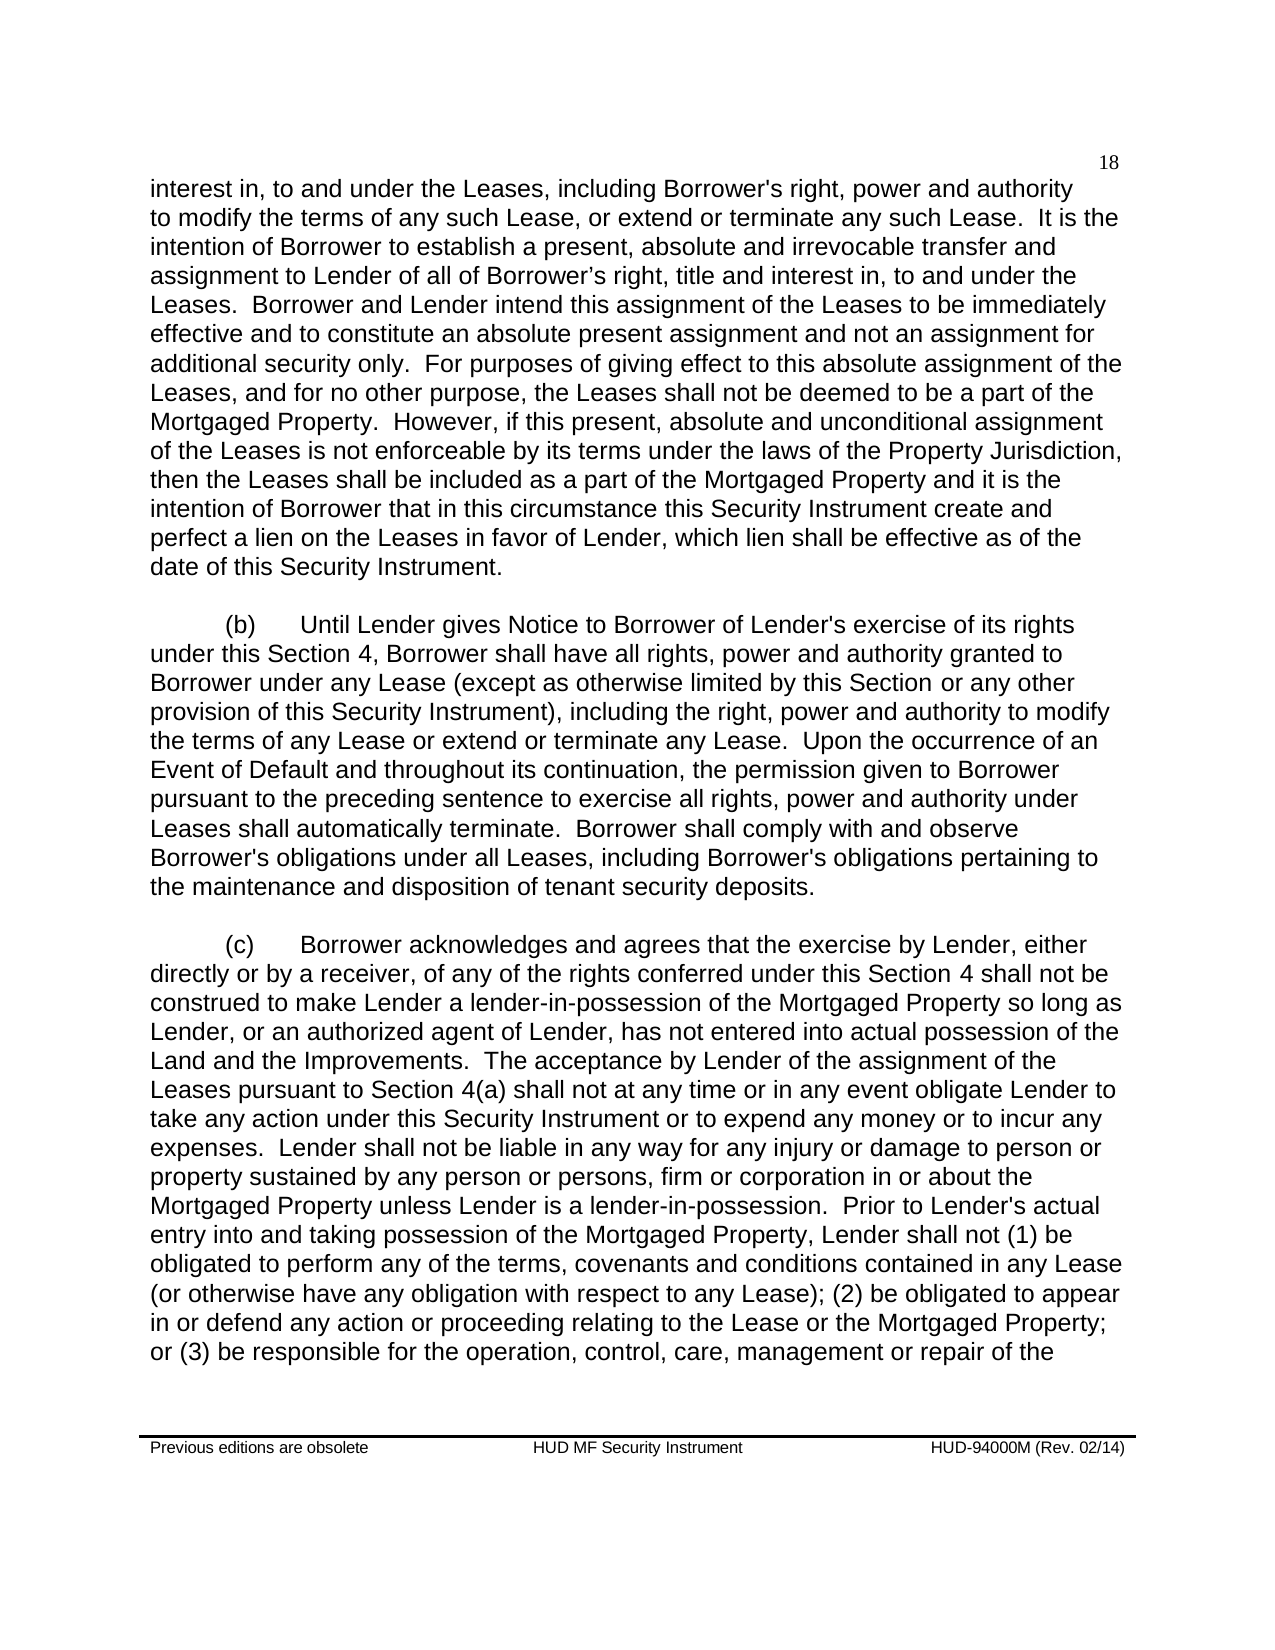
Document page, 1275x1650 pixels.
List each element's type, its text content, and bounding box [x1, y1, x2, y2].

text (b) Until Lender gives Notice to Borrower of Lender's exercise of its rights under this Section 4, Borrower shall have all rights, power and authority granted to Borrower under any Lease (except as otherwise limited by this Section or any other provision of this Security Instrument), including the right, power and authority to modify the terms of any Lease or extend or terminate any Lease. Upon the occurrence of an Event of Default and throughout its continuation, the permission given to Borrower pursuant to the preceding sentence to exercise all rights, power and authority under Leases shall automatically terminate. Borrower shall comply with and observe Borrower's obligations under all Leases, including Borrower's obligations pertaining to the maintenance and disposition of tenant security deposits. [150, 610, 1125, 901]
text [150, 930, 1125, 1366]
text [150, 174, 1125, 581]
